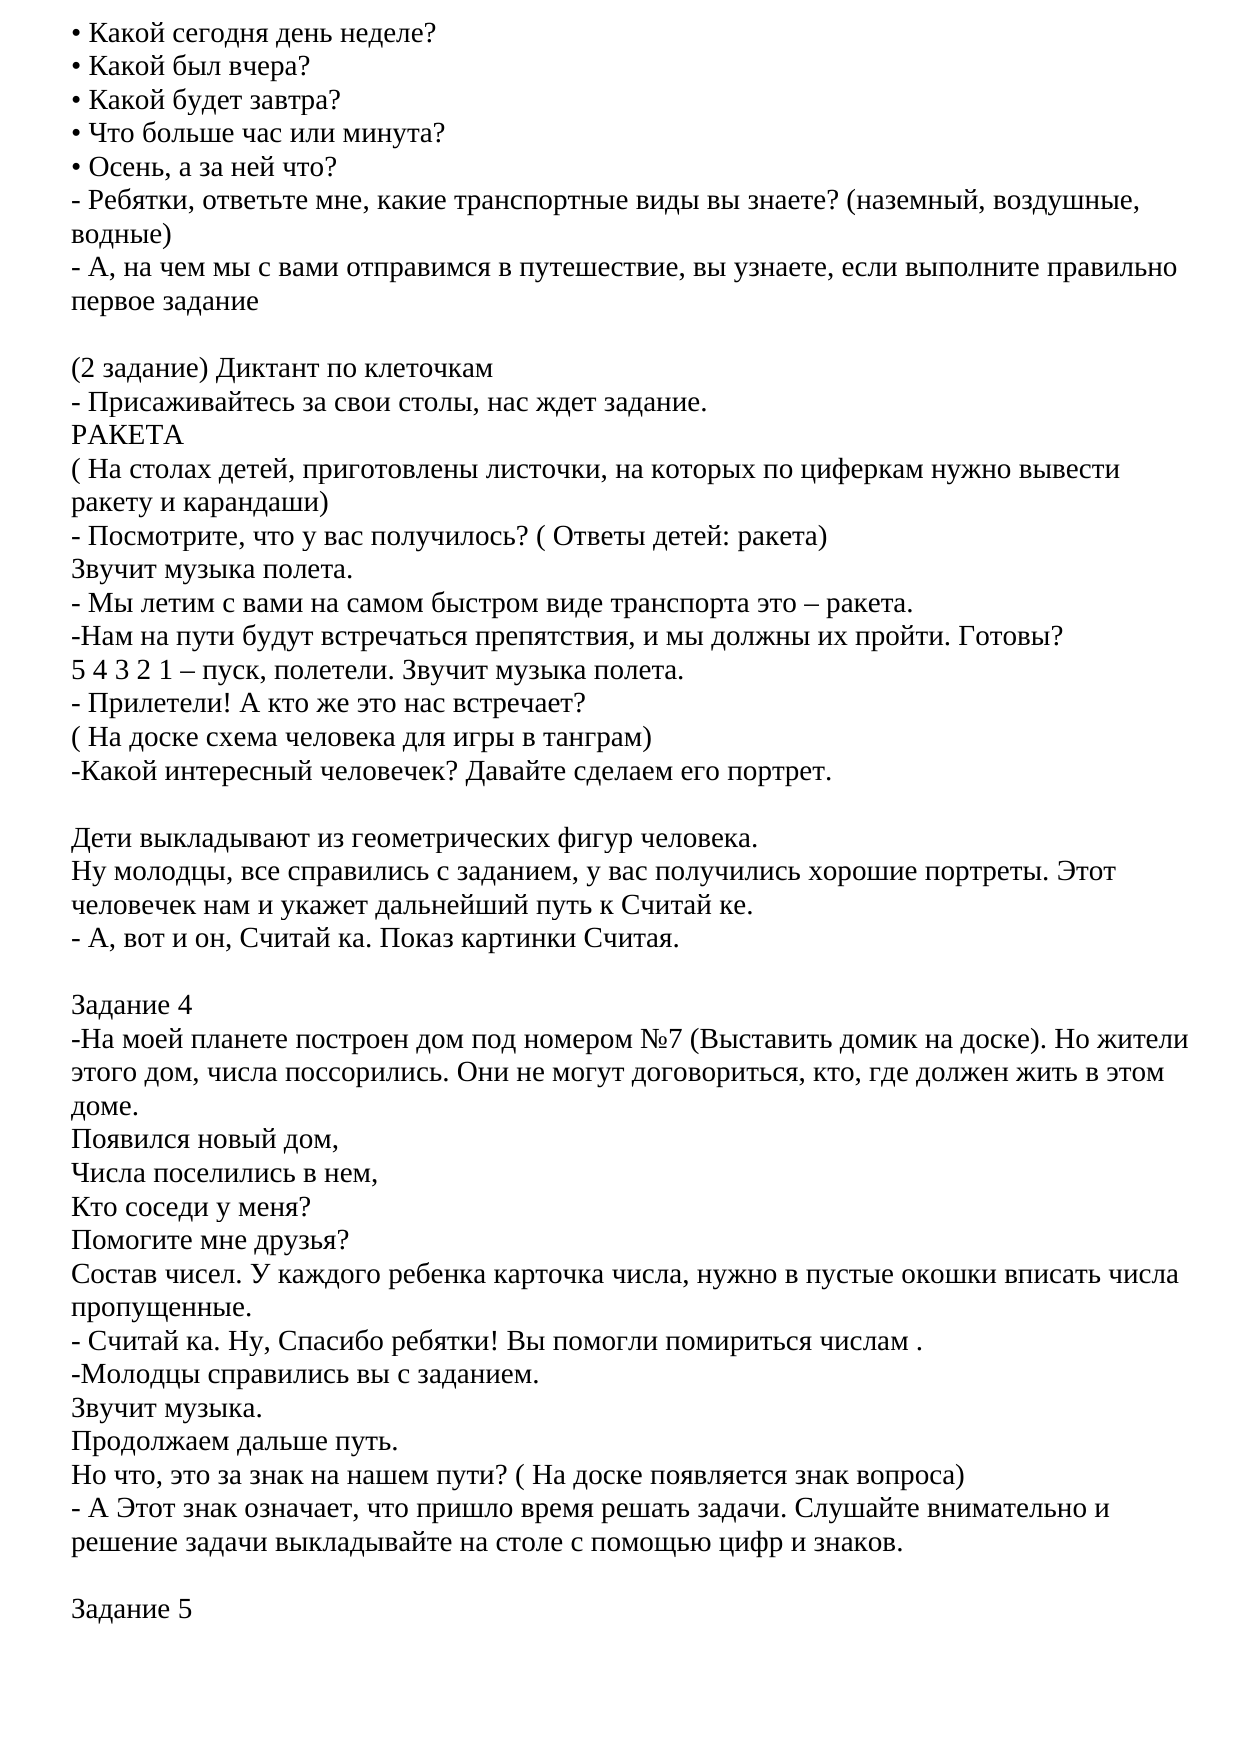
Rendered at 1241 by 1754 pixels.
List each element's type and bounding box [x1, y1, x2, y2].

text [71, 15, 1208, 1625]
